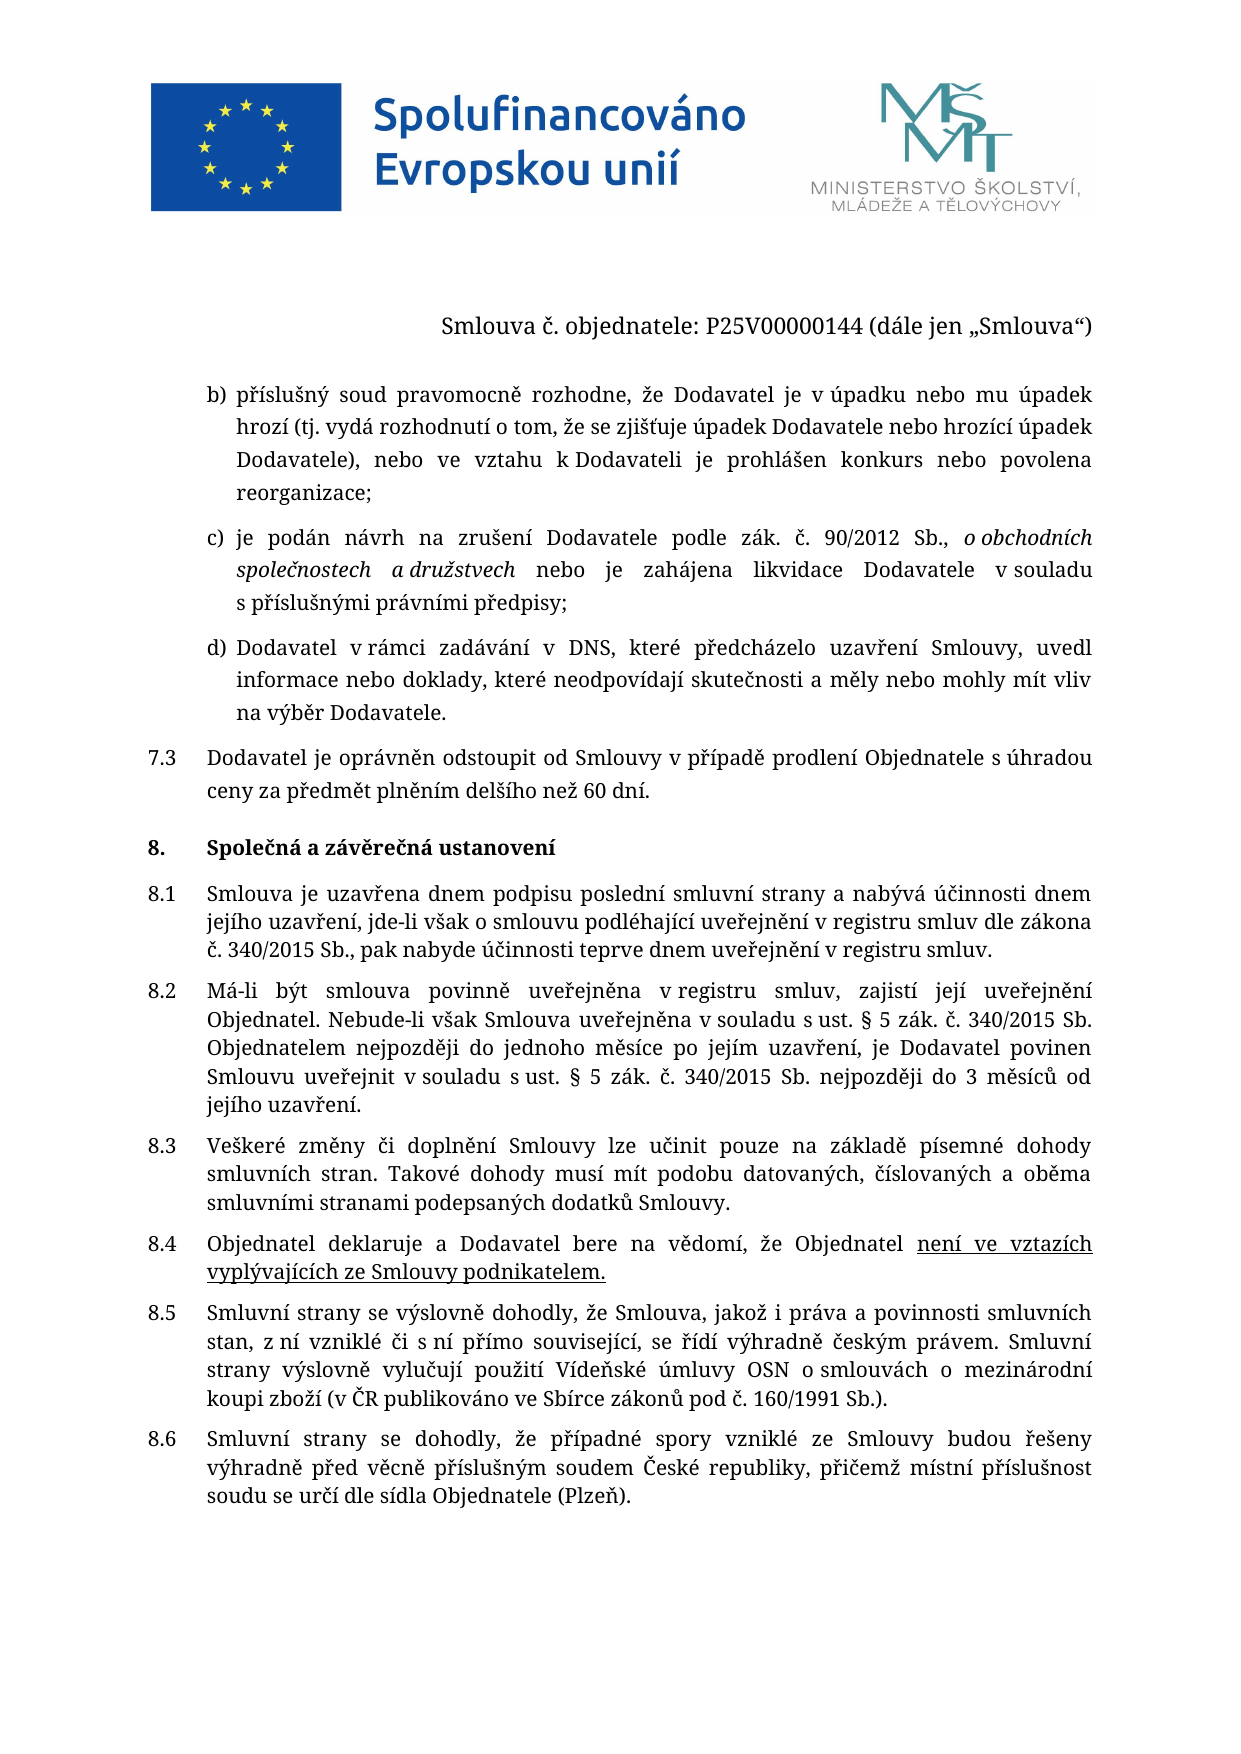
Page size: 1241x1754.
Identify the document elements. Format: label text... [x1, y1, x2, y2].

list příslušný soud pravomocně rozhodne, že Dodavatel je v úpadku nebo mu úpadek hrozí (tj. vydá rozhodnutí o tom, že se zjišťuje úpadek Dodavatele nebo hrozící úpadek Dodavatele), nebo ve vztahu k Dodavateli je prohlášen konkurs nebo povolena reorganizace; [207, 380, 1093, 506]
list Smlouva je uzavřena dnem podpisu poslední smluvní strany a nabývá účinnosti dnem jejího uzavření, jde-li však o smlouvu podléhající uveřejnění v registru smluv dle zákona č. 340/2015 Sb., pak nabyde účinnosti teprve dnem uveřejnění v registru smluv. [148, 879, 1093, 964]
list Smluvní strany se dohodly, že případné spory vzniklé ze Smlouvy budou řešeny výhradně před věcně příslušným soudem České republiky, přičemž místní příslušnost soudu se určí dle sídla Objednatele (Plzeň). [148, 1424, 1093, 1510]
list Smluvní strany se výslovně dohodly, že Smlouva, jakož i práva a povinnosti smluvních stan, z ní vzniklé či s ní přímo související, se řídí výhradně českým právem. Smluvní strany výslovně vylučují použití Vídeňské úmluvy OSN o smlouvách o mezinárodní koupi zboží (v ČR publikováno ve Sbírce zákonů pod č. 160/1991 Sb.). [148, 1298, 1093, 1412]
list Dodavatel je oprávněn odstoupit od Smlouvy v případě prodlení Objednatele s úhradou ceny za předmět plněním delšího než 60 dní. [148, 743, 1093, 804]
picture [147, 80, 1093, 215]
list Společná a závěrečná ustanovení [148, 833, 1093, 862]
list Má-li být smlouva povinně uveřejněna v registru smluv, zajistí její uveřejnění Objednatel. Nebude-li však Smlouva uveřejněna v souladu s ust. § 5 zák. č. 340/2015 Sb. Objednatelem nejpozději do jednoho měsíce po jejím uzavření, je Dodavatel povinen Smlouvu uveřejnit v souladu s ust. § 5 zák. č. 340/2015 Sb. nejpozději do 3 měsíců od jejího uzavření. [148, 976, 1093, 1119]
list Dodavatel v rámci zadávání v DNS, které předcházelo uzavření Smlouvy, uvedl informace nebo doklady, které neodpovídají skutečnosti a měly nebo mohly mít vliv na výběr Dodavatele. [207, 633, 1093, 727]
list je podán návrh na zrušení Dodavatele podle zák. č. 90/2012 Sb., o obchodních společnostech a družstvech nebo je zahájena likvidace Dodavatele v souladu s příslušnými právními předpisy; [207, 523, 1093, 616]
list Veškeré změny či doplnění Smlouvy lze učinit pouze na základě písemné dohody smluvních stran. Takové dohody musí mít podobu datovaných, číslovaných a oběma smluvními stranami podepsaných dodatků Smlouvy. [148, 1131, 1093, 1216]
list Objednatel deklaruje a Dodavatel bere na vědomí, že Objednatel není ve vztazích vyplývajících ze Smlouvy podnikatelem. [148, 1229, 1093, 1286]
